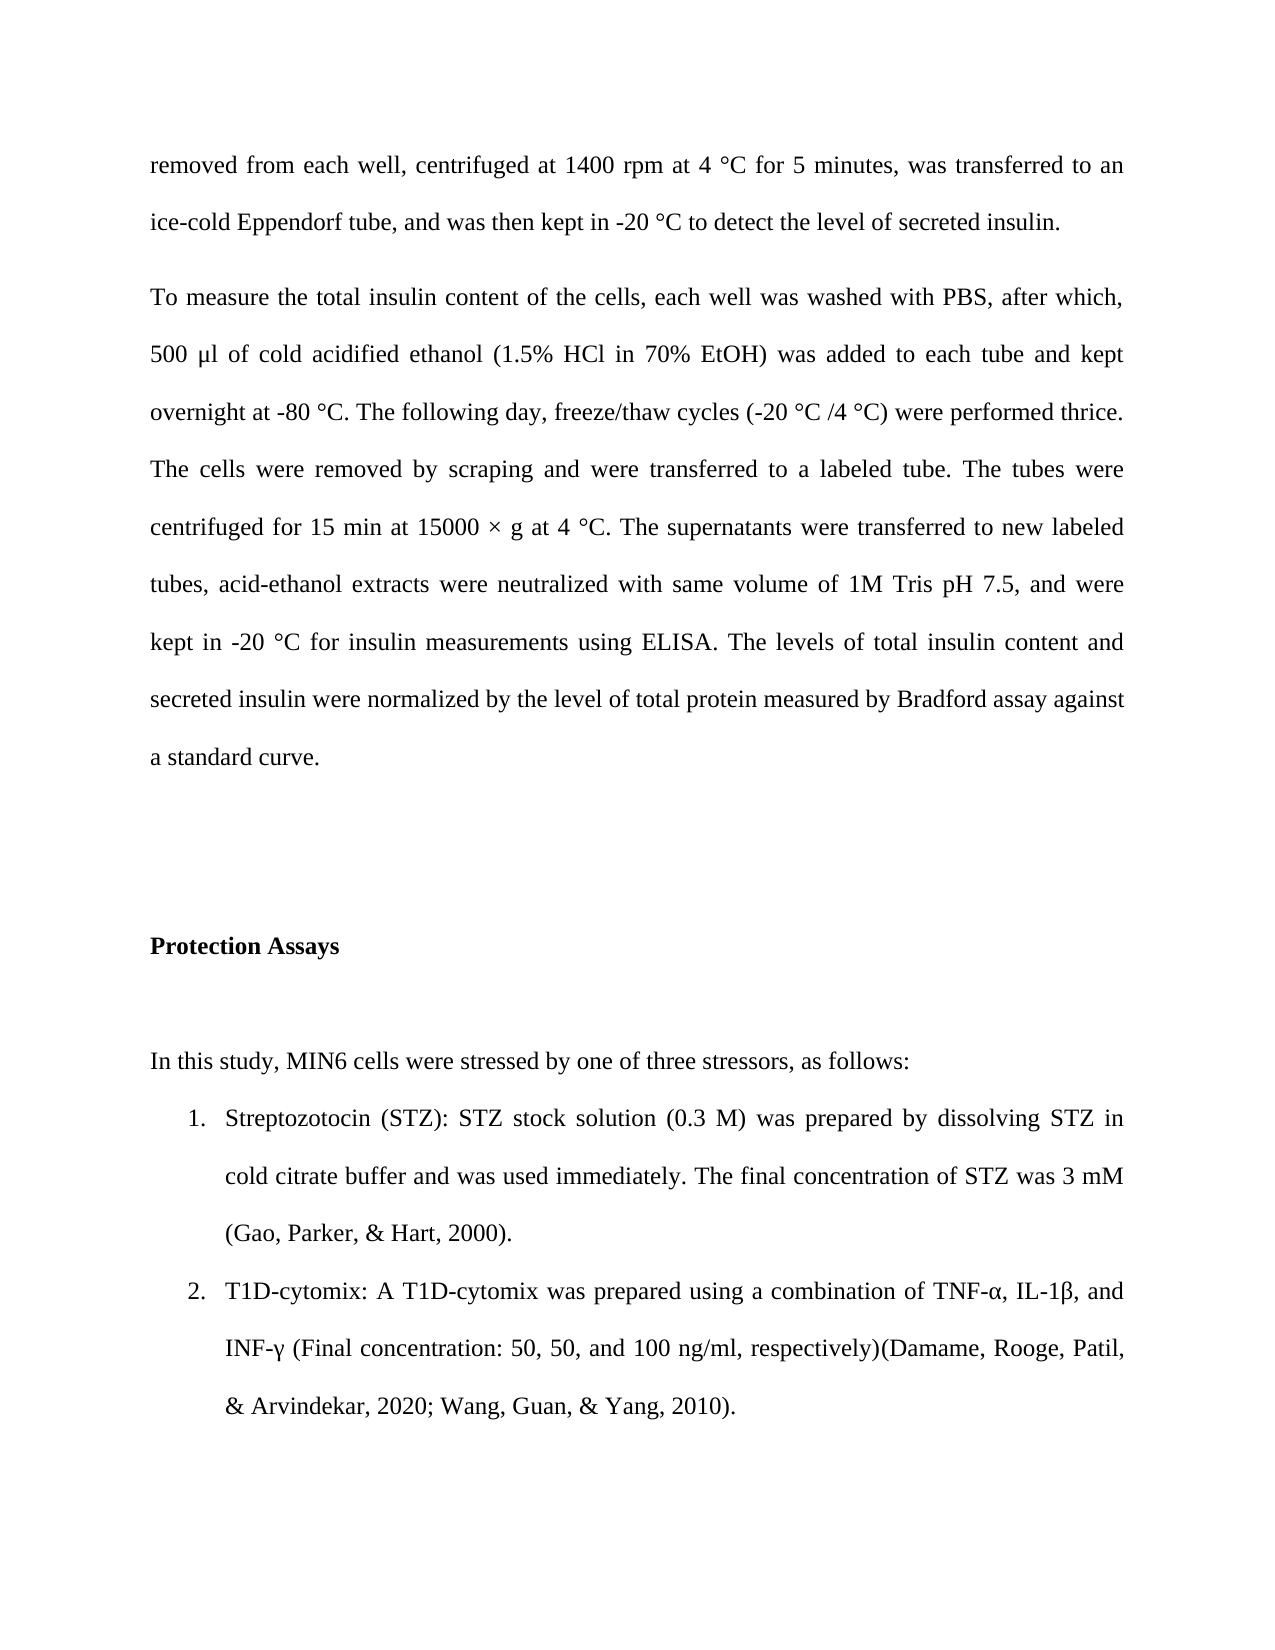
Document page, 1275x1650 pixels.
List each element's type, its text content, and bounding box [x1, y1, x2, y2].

text In this study, MIN6 cells were stressed by one of three stressors, as follows: [150, 1046, 1125, 1074]
list T1D-cytomix: A T1D-cytomix was prepared using a combination of TNF-α, IL-1β, and INF-γ (Final concentration: 50, 50, and 100 ng/ml, respectively)(Damame, Rooge, Patil, & Arvindekar, 2020; Wang, Guan, & Yang, 2010). [187, 1276, 1125, 1419]
text To measure the total insulin content of the cells, each well was washed with PBS, after which, 500 μl of cold acidified ethanol (1.5% HCl in 70% EtOH) was added to each tube and kept overnight at -80 °C. The following day, freeze/thaw cycles (-20 °C /4 °C) were performed thrice. The cells were removed by scraping and were transferred to a labeled tube. The tubes were centrifuged for 15 min at 15000 × g at 4 °C. The supernatants were transferred to new labeled tubes, acid-ethanol extracts were neutralized with same volume of 1M Tris pH 7.5, and were kept in -20 °C for insulin measurements using ELISA. The levels of total insulin content and secreted insulin were normalized by the level of total protein measured by Bradford assay against a standard curve. [150, 282, 1125, 770]
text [150, 150, 1125, 236]
text Protection Assays [150, 931, 1125, 959]
list Streptozotocin (STZ): STZ stock solution (0.3 M) was prepared by dissolving STZ in cold citrate buffer and was used immediately. The final concentration of STZ was 3 mM (Gao, Parker, & Hart, 2000). [187, 1103, 1125, 1247]
